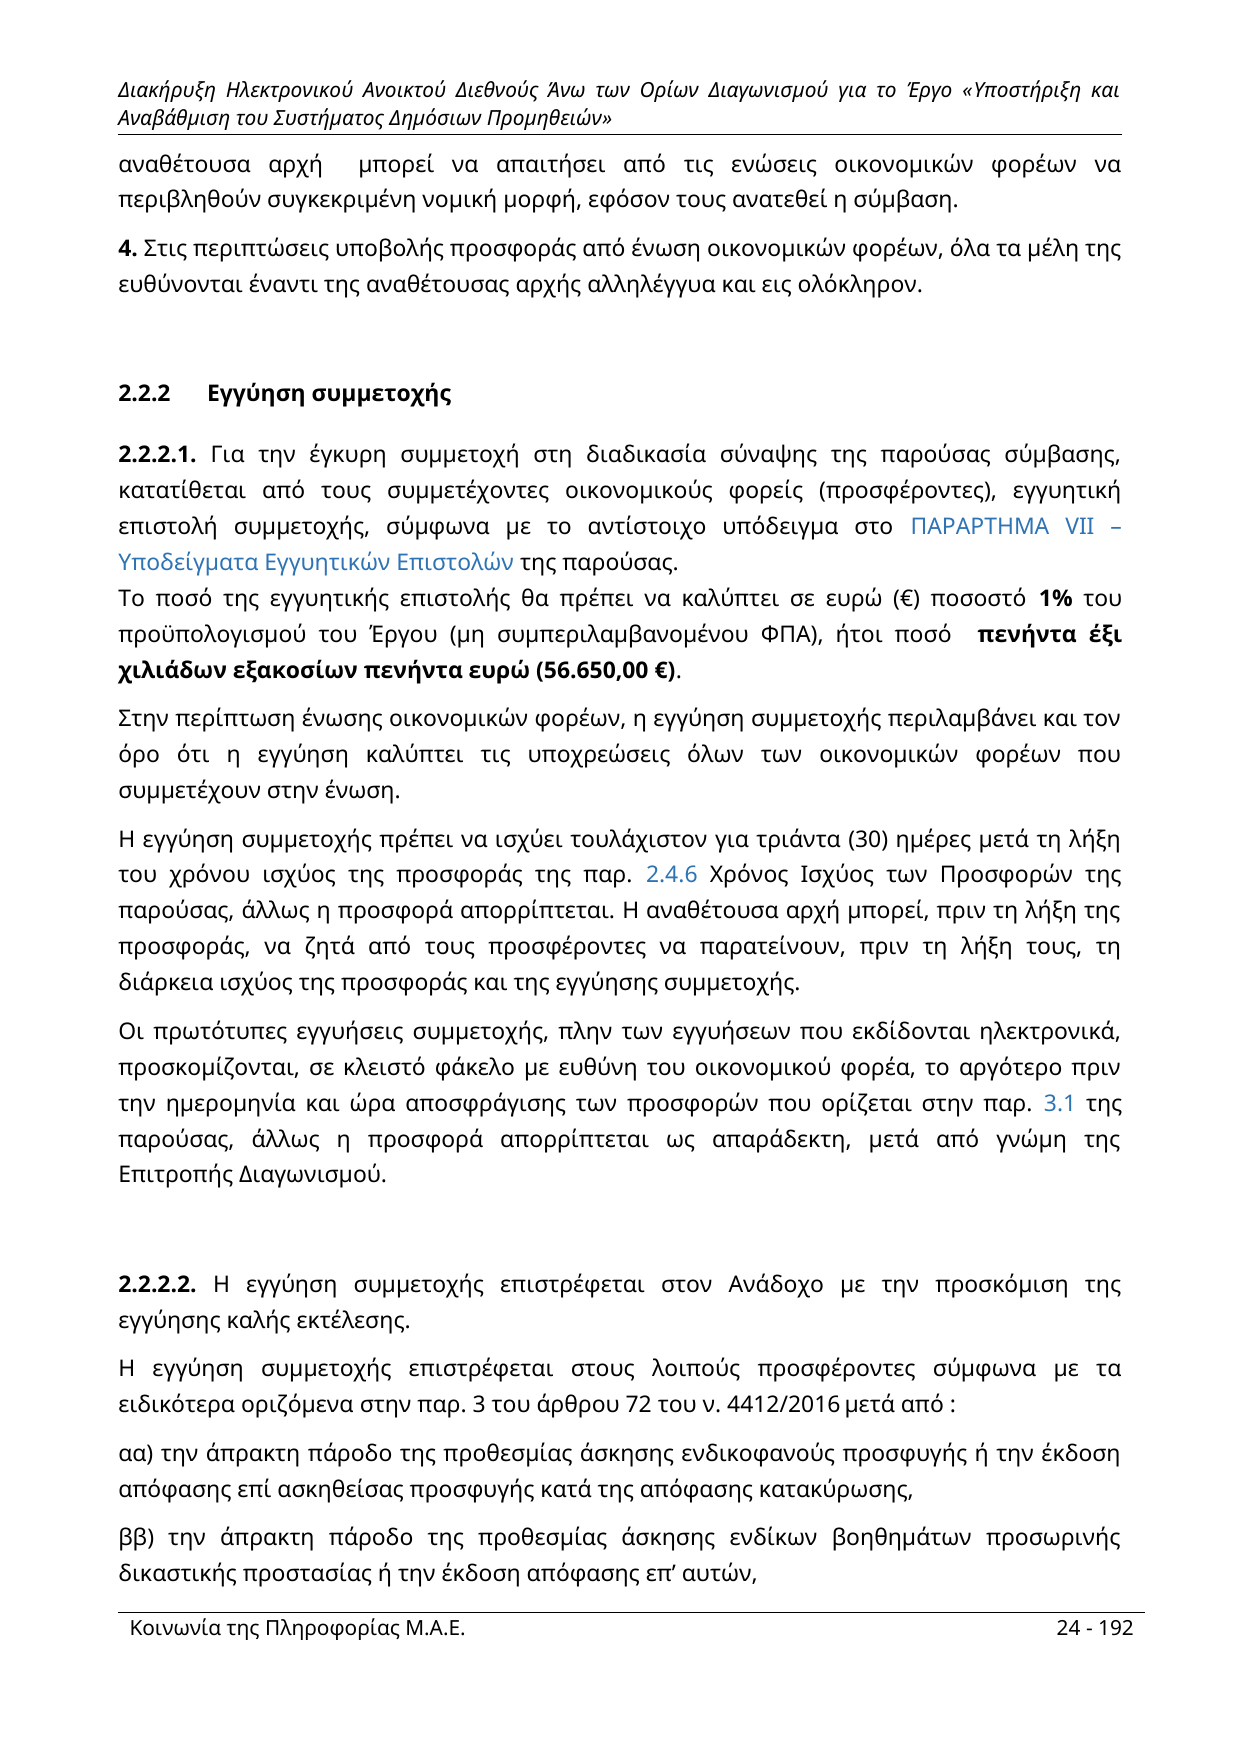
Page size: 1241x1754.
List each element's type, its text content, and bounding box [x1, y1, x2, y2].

text αα) την άπρακτη πάροδο της προθεσμίας άσκησης ενδικοφανούς προσφυγής ή την έκδοση απόφασης επί ασκηθείσας προσφυγής κατά της απόφασης κατακύρωσης, [118, 1437, 1122, 1504]
list Το ποσό της εγγυητικής επιστολής θα πρέπει να καλύπτει σε ευρώ (€) ποσοστό 1% του προϋπολογισμού του Έργου (μη συμπεριλαμβανομένου ΦΠΑ), ήτοι ποσό πενήντα έξι χιλιάδων εξακοσίων πενήντα ευρώ (56.650,00 €). [118, 582, 1122, 685]
text Οι πρωτότυπες εγγυήσεις συμμετοχής, πλην των εγγυήσεων που εκδίδονται ηλεκτρονικά, προσκομίζονται, σε κλειστό φάκελο με ευθύνη του οικονομικού φορέα, το αργότερο πριν την ημερομηνία και ώρα αποσφράγισης των προσφορών που ορίζεται στην παρ. 3.1 της παρούσας, άλλως η προσφορά απορρίπτεται ως απαράδεκτη, μετά από γνώμη της Επιτροπής Διαγωνισμού. [118, 1015, 1122, 1190]
subtitle Εγγύηση συμμετοχής [118, 377, 1122, 408]
text ββ) την άπρακτη πάροδο της προθεσμίας άσκησης ενδίκων βοηθημάτων προσωρινής δικαστικής προστασίας ή την έκδοση απόφασης επ’ αυτών, [118, 1521, 1122, 1588]
text 4. Στις περιπτώσεις υποβολής προσφοράς από ένωση οικονομικών φορέων, όλα τα μέλη της ευθύνονται έναντι της αναθέτουσας αρχής αλληλέγγυα και εις ολόκληρον. [118, 232, 1122, 299]
text Η εγγύηση συμμετοχής επιστρέφεται στους λοιπούς προσφέροντες σύμφωνα με τα ειδικότερα οριζόμενα στην παρ. 3 του άρθρου 72 του ν. 4412/2016 μετά από : [118, 1352, 1122, 1419]
text Στην περίπτωση ένωσης οικονομικών φορέων, η εγγύηση συμμετοχής περιλαμβάνει και τον όρο ότι η εγγύηση καλύπτει τις υποχρεώσεις όλων των οικονομικών φορέων που συμμετέχουν στην ένωση. [118, 702, 1122, 805]
list 2.2.2.1. Για την έγκυρη συμμετοχή στη διαδικασία σύναψης της παρούσας σύμβασης, κατατίθεται από τους συμμετέχοντες οικονομικούς φορείς (προσφέροντες), εγγυητική επιστολή συμμετοχής, σύμφωνα με το αντίστοιχο υπόδειγμα στο ΠΑΡΑΡΤΗΜΑ VII – Υποδείγματα Εγγυητικών Επιστολών της παρούσας. [118, 438, 1122, 577]
list 2.2.2.2. Η εγγύηση συμμετοχής επιστρέφεται στον Ανάδοχο με την προσκόμιση της εγγύησης καλής εκτέλεσης. [118, 1268, 1122, 1335]
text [118, 147, 1122, 215]
text Η εγγύηση συμμετοχής πρέπει να ισχύει τουλάχιστον για τριάντα (30) ημέρες μετά τη λήξη του χρόνου ισχύος της προσφοράς της παρ. 2.4.6 Χρόνος Ισχύος των Προσφορών της παρούσας, άλλως η προσφορά απορρίπτεται. Η αναθέτουσα αρχή μπορεί, πριν τη λήξη της προσφοράς, να ζητά από τους προσφέροντες να παρατείνουν, πριν τη λήξη τους, τη διάρκεια ισχύος της προσφοράς και της εγγύησης συμμετοχής. [118, 822, 1122, 997]
